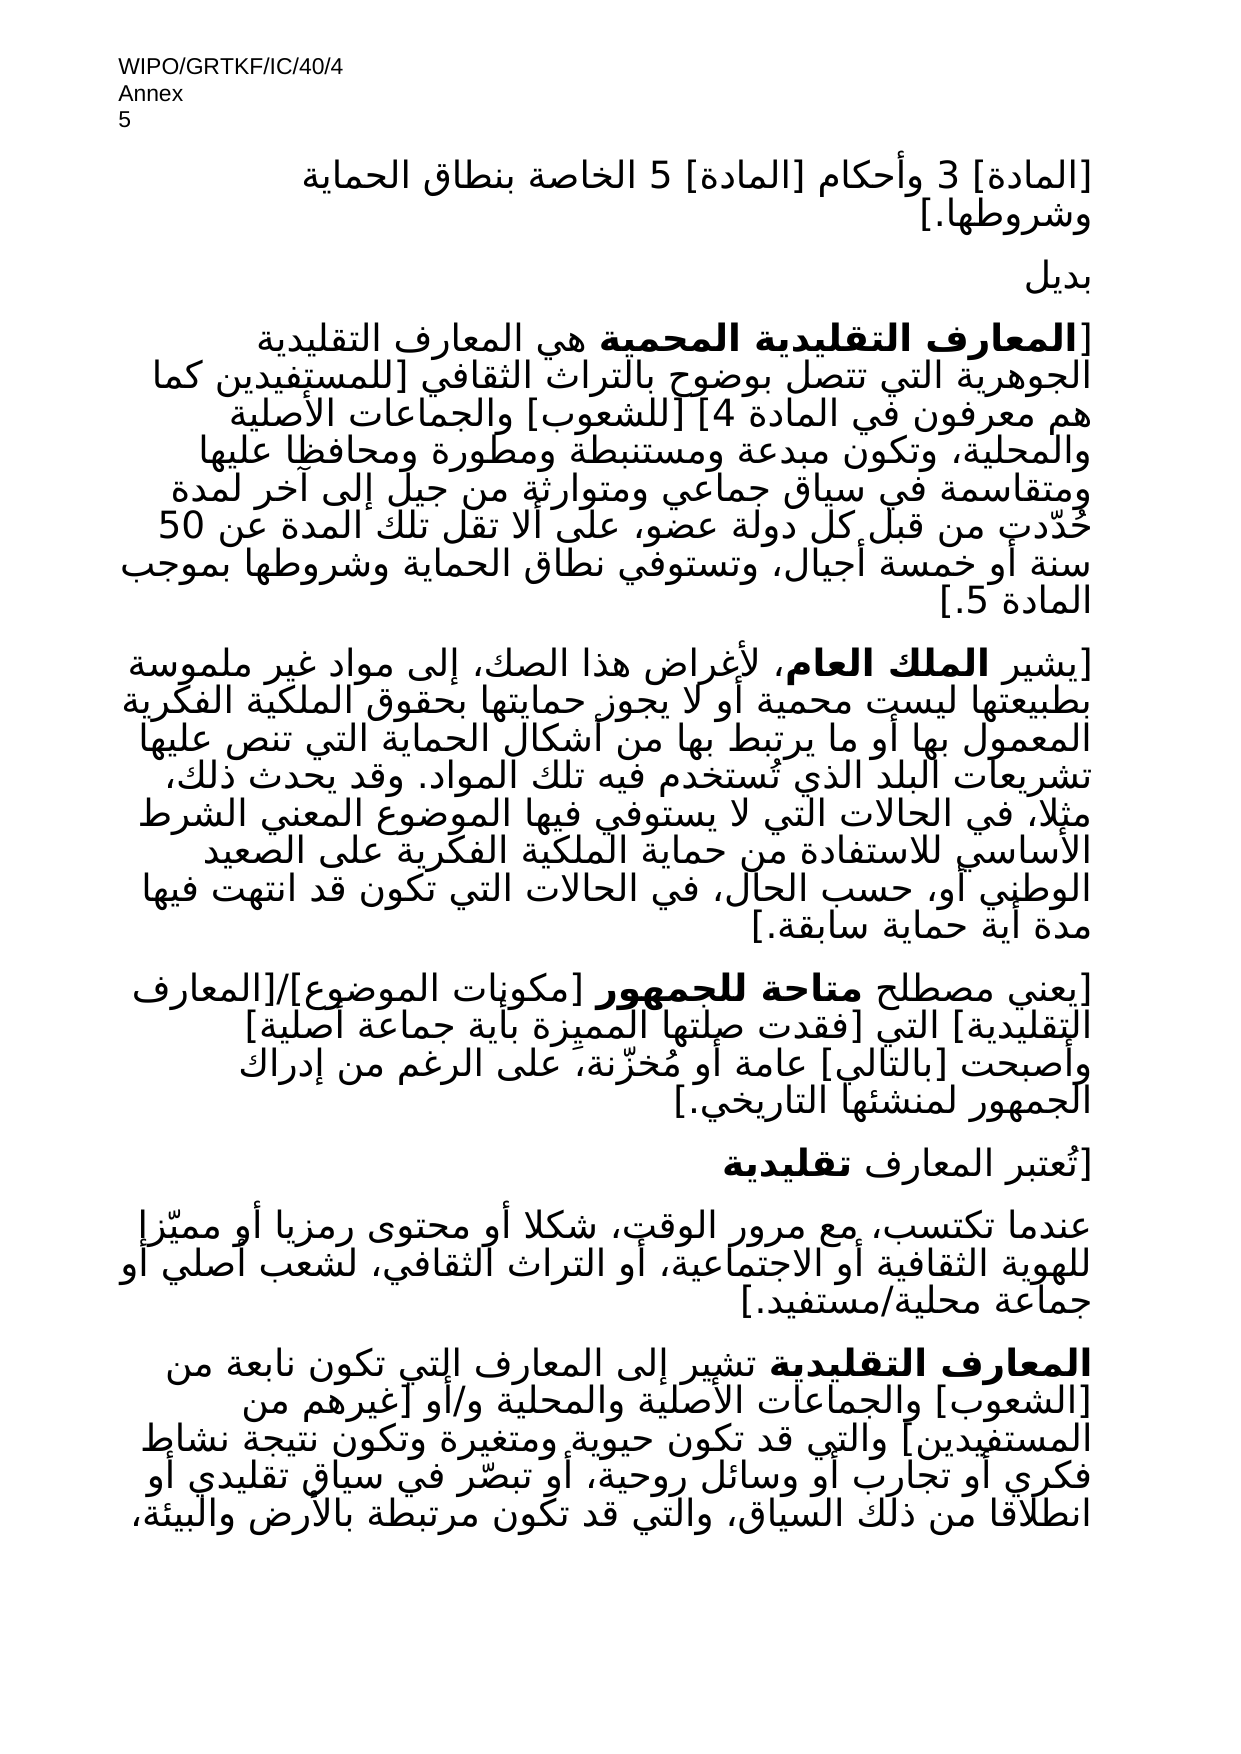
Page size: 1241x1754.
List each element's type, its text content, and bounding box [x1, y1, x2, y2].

text [يشير الملك العام، لأغراض هذا الصك، إلى مواد غير ملموسة بطبيعتها ليست محمية أو لا يجوز حمايتها بحقوق الملكية الفكرية المعمول بها أو ما يرتبط بها من أشكال الحماية التي تنص عليها تشريعات البلد الذي تُستخدم فيه تلك المواد. وقد يحدث ذلك، مثلا، في الحالات التي لا يستوفي فيها الموضوع المعني الشرط الأساسي للاستفادة من حماية الملكية الفكرية على الصعيد الوطني أو، حسب الحال، في الحالات التي تكون قد انتهت فيها مدة أية حماية سابقة.] [118, 646, 1093, 946]
text عندما تكتسب، مع مرور الوقت، شكلا أو محتوى رمزيا أو مميّزا للهوية الثقافية أو الاجتماعية، أو التراث الثقافي، لشعب أصلي أو جماعة محلية/مستفيد.] [118, 1208, 1093, 1321]
text بديل [118, 258, 1093, 296]
text [يعني مصطلح متاحة للجمهور [مكونات الموضوع]/[المعارف التقليدية] التي [فقدت صلتها المميِزة بأية جماعة أصلية] وأصبحت [بالتالي] عامة أو مُخزّنة، على الرغم من إدراك الجمهور لمنشئها التاريخي.] [118, 971, 1093, 1121]
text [118, 1346, 1093, 1533]
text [118, 158, 1093, 233]
text [المعارف التقليدية المحمية هي المعارف التقليدية الجوهرية التي تتصل بوضوح بالتراث الثقافي [للمستفيدين كما هم معرفون في المادة 4] [للشعوب] والجماعات الأصلية والمحلية، وتكون مبدعة ومستنبطة ومطورة ومحافظا عليها ومتقاسمة في سياق جماعي ومتوارثة من جيل إلى آخر لمدة حُدّدت من قبل كل دولة عضو، على ألا تقل تلك المدة عن 50 سنة أو خمسة أجيال، وتستوفي نطاق الحماية وشروطها بموجب المادة 5.] [118, 321, 1093, 621]
text [تُعتبر المعارف تقليدية [118, 1146, 1093, 1183]
